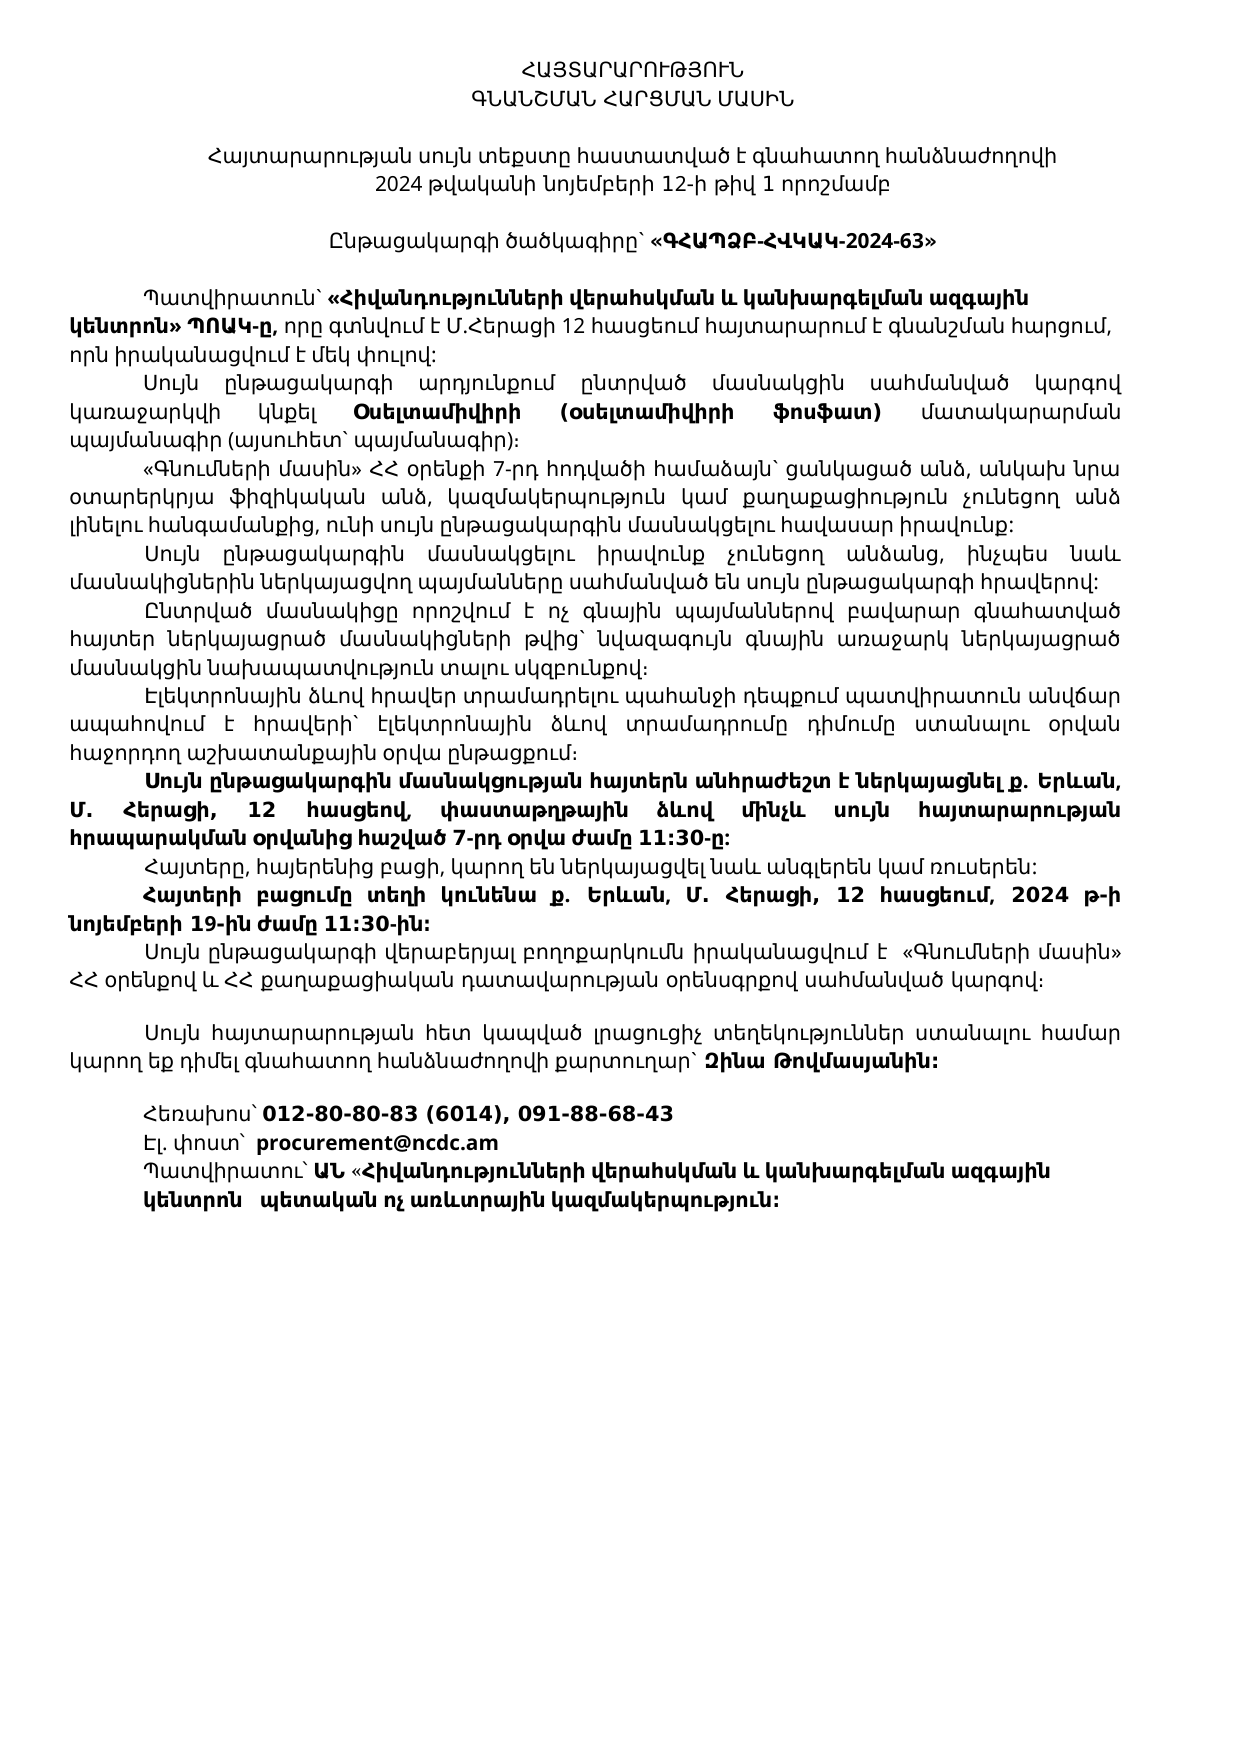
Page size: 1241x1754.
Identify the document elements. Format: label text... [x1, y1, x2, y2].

text Սույն ընթացակարգի արդյունքում ընտրված մասնակցին սահմանված կարգով կառաջարկվի կնքել Օսելտամիվիրի (օսելտամիվիրի ֆոսֆատ) մատակարարման պայմանագիր (այսուհետ` պայմանագիր)։ [69, 368, 1121, 454]
text Հայտերի բացումը տեղի կունենա ք. Երևան, Մ. Հերացի, 12 հասցեում, 2024 թ-ի նոյեմբերի 19-ին ժամը 11:30-ին։ [69, 880, 1121, 937]
text Սույն ընթացակարգին մասնակցության հայտերն անհրաժեշտ է ներկայացնել ք. Երևան, Մ. Հերացի, 12 հասցեով, փաստաթղթային ձևով մինչև սույն հայտարարության հրապարակման օրվանից հաշված 7-րդ օրվա ժամը 11:30-ը: [69, 766, 1121, 852]
text Հայտարարության սույն տեքստը հաստատված է գնահատող հանձնաժողովի [69, 141, 1121, 169]
text Սույն ընթացակարգի վերաբերյալ բողոքարկումն իրականացվում է «Գնումների մասին» ՀՀ օրենքով և ՀՀ քաղաքացիական դատավարության օրենսգրքով սահմանված կարգով։ [69, 937, 1121, 994]
text Ընթացակարգի ծածկագիրը` «ԳՀԱՊՁԲ-ՀՎԿԱԿ-2024-63» [69, 226, 1121, 254]
text «Գնումների մասին» ՀՀ օրենքի 7-րդ հոդվածի համաձայն` ցանկացած անձ, անկախ նրա օտարերկրյա ֆիզիկական անձ, կազմակերպություն կամ քաղաքացիություն չունեցող անձ լինելու հանգամանքից, ունի սույն ընթացակարգին մասնակցելու հավասար իրավունք: [69, 454, 1121, 539]
text ԳՆԱՆՇՄԱՆ ՀԱՐՑՄԱՆ ՄԱՍԻՆ [69, 84, 1121, 112]
text Պատվիրատու՝ ԱՆ Հիվանդությունների վերահսկման և կանխարգելման ազգային կենտրոն պետական ոչ առևտրային կազմակերպություն։ [143, 1156, 1121, 1213]
text Էլեկտրոնային ձևով հրավեր տրամադրելու պահանջի դեպքում պատվիրատուն անվճար ապահովում է հրավերի` էլեկտրոնային ձևով տրամադրումը դիմումը ստանալու օրվան հաջորդող աշխատանքային օրվա ընթացքում։ [69, 681, 1121, 766]
text ՀԱՅՏԱՐԱՐՈՒԹՅՈՒՆ [69, 56, 1121, 84]
text 2024 թվականի նոյեմբերի 12-ի թիվ 1 որոշմամբ [69, 169, 1121, 198]
text Ընտրված մասնակիցը որոշվում է ոչ գնային պայմաններով բավարար գնահատված հայտեր ներկայացրած մասնակիցների թվից` նվազագույն գնային առաջարկ ներկայացրած մասնակցին նախապատվություն տալու սկզբունքով։ [69, 596, 1121, 681]
text Պատվիրատուն` «Հիվանդությունների վերահսկման և կանխարգելման ազգային կենտրոն» ՊՈԱԿ-ը, որը գտնվում է Մ.Հերացի 12 հասցեում հայտարարում է գնանշման հարցում, որն իրականացվում է մեկ փուլով: [69, 283, 1121, 368]
text Սույն ընթացակարգին մասնակցելու իրավունք չունեցող անձանց, ինչպես նաև մասնակիցներին ներկայացվող պայմանները սահմանված են սույն ընթացակարգի հրավերով: [69, 539, 1121, 596]
text Հայտերը, հայերենից բացի, կարող են ներկայացվել նաև անգլերեն կամ ռուսերեն: [69, 852, 1121, 880]
text Հեռախոս՝ 012-80-80-83 (6014), 091-88-68-43 [143, 1099, 1121, 1128]
text Էլ. փոստ՝ procurement@ncdc.am [143, 1128, 1121, 1156]
text Սույն հայտարարության հետ կապված լրացուցիչ տեղեկություններ ստանալու համար կարող եք դիմել գնահատող հանձնաժողովի քարտուղար` Զինա Թովմասյանին: [69, 1018, 1121, 1075]
